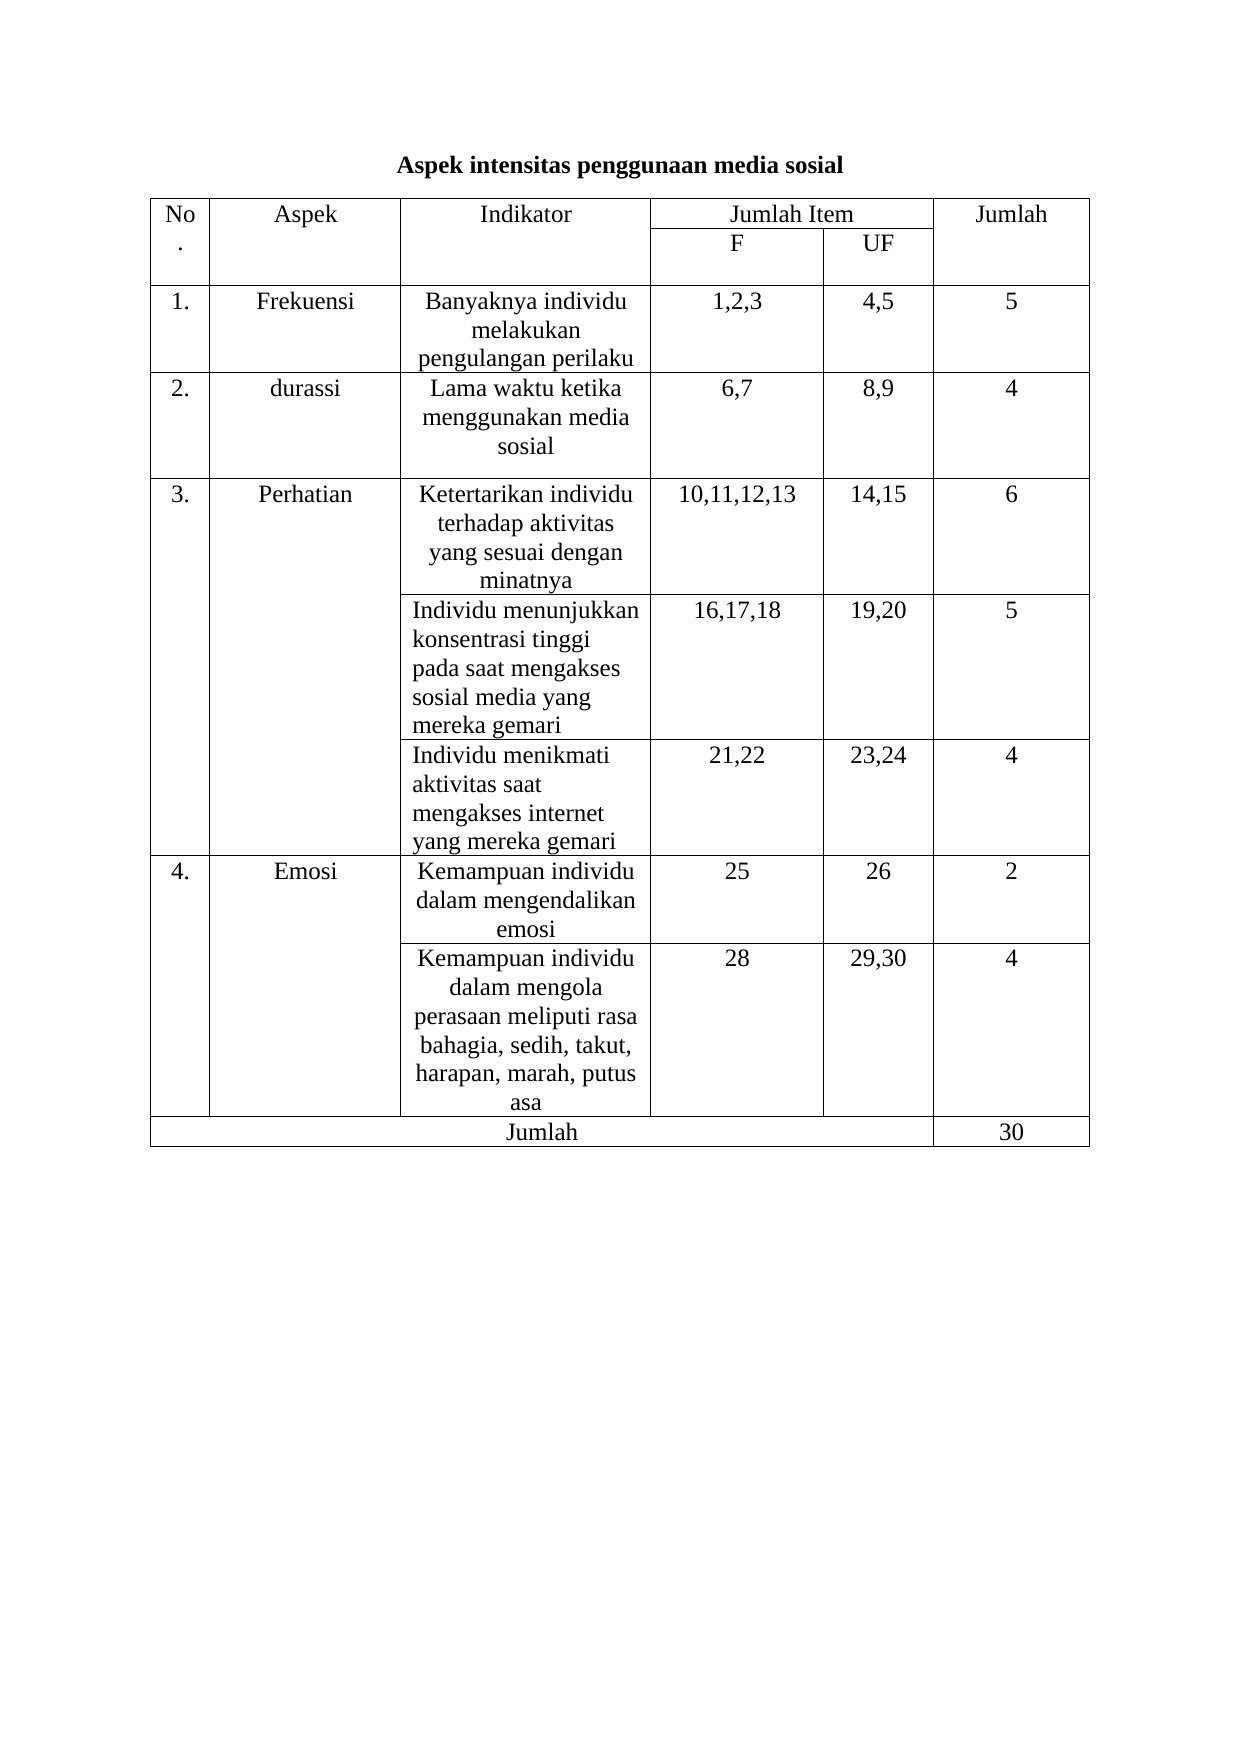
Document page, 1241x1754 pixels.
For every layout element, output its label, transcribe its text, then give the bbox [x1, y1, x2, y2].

table_cell 6,7 [651, 373, 823, 478]
table_cell 1. [151, 286, 209, 372]
table_cell 4 [934, 373, 1089, 478]
table_cell 3. [151, 479, 209, 855]
table_cell 4 [934, 944, 1089, 1116]
table_header Indikator [401, 199, 650, 285]
table_cell 26 [824, 856, 933, 942]
table_cell 10,11,12,13 [651, 479, 823, 594]
table_cell 1,2,3 [651, 286, 823, 372]
table_cell UF [824, 229, 933, 285]
table_cell 21,22 [651, 740, 823, 855]
table_cell Individu menunjukkan konsentrasi tinggi pada saat mengakses sosial media yang mereka gemari [401, 595, 650, 739]
table_cell 4 [934, 740, 1089, 855]
table_cell Lama waktu ketika menggunakan media sosial [401, 373, 650, 478]
table_cell 5 [934, 286, 1089, 372]
table_cell Jumlah [151, 1117, 933, 1146]
table_cell 29,30 [824, 944, 933, 1116]
table_cell 5 [934, 595, 1089, 739]
table_header No. [151, 199, 209, 285]
table_header Aspek [210, 199, 400, 285]
table_cell Ketertarikan individu terhadap aktivitas yang sesuai dengan minatnya [401, 479, 650, 594]
table_cell Kemampuan individu dalam mengendalikan emosi [401, 856, 650, 942]
table_header Jumlah Item [651, 199, 933, 227]
table_cell Frekuensi [210, 286, 400, 372]
table_cell Individu menikmati aktivitas saat mengakses internet yang mereka gemari [401, 740, 650, 855]
text Aspek intensitas penggunaan media sosial [150, 150, 1090, 179]
table_cell 2. [151, 373, 209, 478]
table_cell 6 [934, 479, 1089, 594]
table_cell Perhatian [210, 479, 400, 855]
table_cell Emosi [210, 856, 400, 1116]
table_cell 4. [151, 856, 209, 1116]
table_cell 4,5 [824, 286, 933, 372]
table_cell durassi [210, 373, 400, 478]
table_cell 25 [651, 856, 823, 942]
table_cell 19,20 [824, 595, 933, 739]
table_cell Kemampuan individu dalam mengola perasaan meliputi rasa bahagia, sedih, takut, harapan, marah, putus asa [401, 944, 650, 1116]
table_cell 30 [934, 1117, 1089, 1146]
table_cell 2 [934, 856, 1089, 942]
table_cell 14,15 [824, 479, 933, 594]
table_cell 23,24 [824, 740, 933, 855]
table_cell F [651, 229, 823, 285]
table_cell Banyaknya individu melakukan pengulangan perilaku [401, 286, 650, 372]
table_cell 28 [651, 944, 823, 1116]
table_cell 8,9 [824, 373, 933, 478]
table_header Jumlah [934, 199, 1089, 285]
table_cell 16,17,18 [651, 595, 823, 739]
